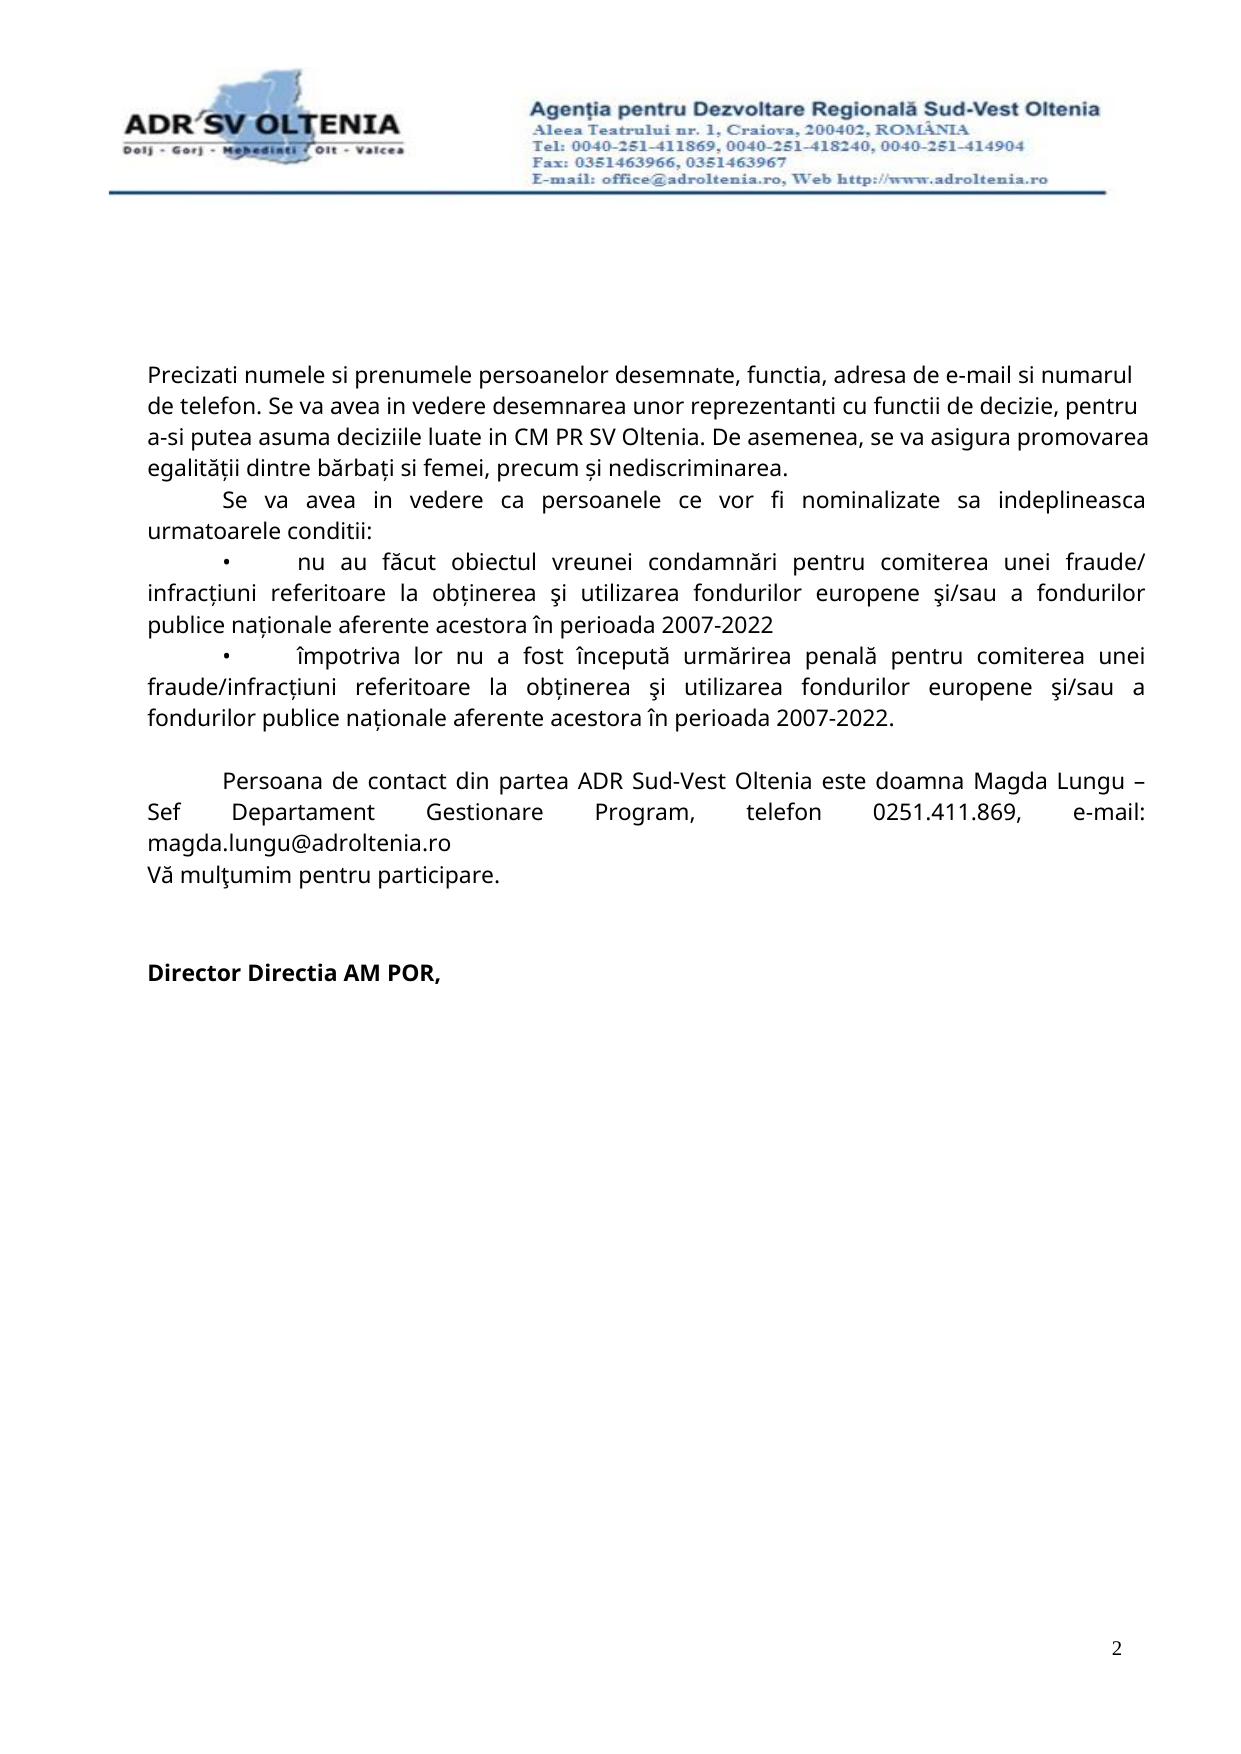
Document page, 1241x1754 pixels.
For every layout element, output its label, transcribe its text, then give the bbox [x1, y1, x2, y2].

text Director Directia AM POR, [147, 957, 1122, 988]
text Se va avea in vedere ca persoanele ce vor fi nominalizate sa indeplineasca urmatoarele conditii: [147, 484, 1146, 546]
text • împotriva lor nu a fost începută urmărirea penală pentru comiterea unei fraude/infracțiuni referitoare la obținerea şi utilizarea fondurilor europene şi/sau a fondurilor publice naționale aferente acestora în perioada 2007-2022. [147, 640, 1146, 734]
text • nu au făcut obiectul vreunei condamnări pentru comiterea unei fraude/ infracțiuni referitoare la obținerea şi utilizarea fondurilor europene şi/sau a fondurilor publice naționale aferente acestora în perioada 2007-2022 [147, 546, 1146, 640]
text Persoana de contact din partea ADR Sud-Vest Oltenia este doamna Magda Lungu – Sef Departament Gestionare Program, telefon 0251.411.869, e-mail: magda.lungu@adroltenia.ro [147, 765, 1146, 859]
text Precizati numele si prenumele persoanelor desemnate, functia, adresa de e-mail si numarul de telefon. Se va avea in vedere desemnarea unor reprezentanti cu functii de decizie, pentru a-si putea asuma deciziile luate in CM PR SV Oltenia. De asemenea, se va asigura promovarea egalității dintre bărbați si femei, precum și nediscriminarea. [147, 359, 1151, 484]
text Vă mulţumim pentru participare. [147, 859, 1146, 890]
